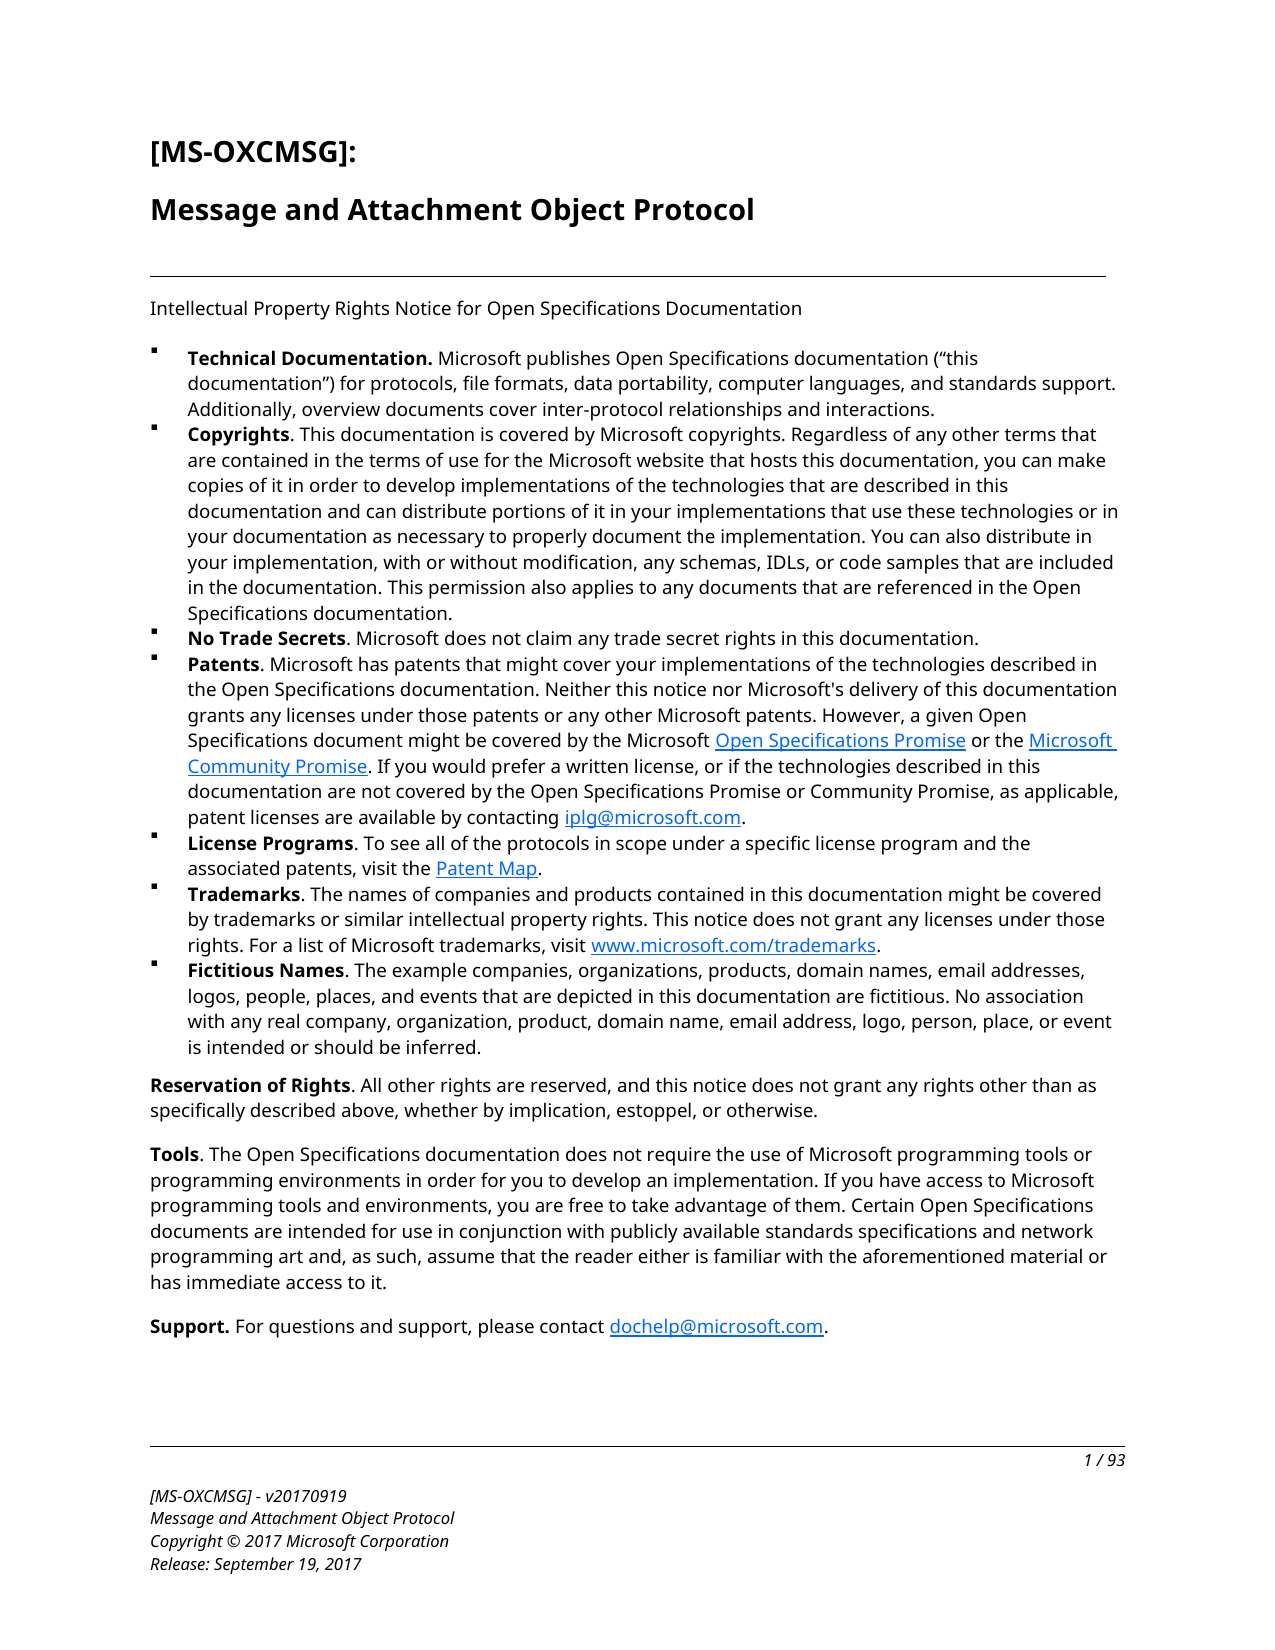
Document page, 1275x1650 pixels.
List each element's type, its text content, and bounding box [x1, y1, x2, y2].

list License Programs. To see all of the protocols in scope under a specific license program and the associated patents, visit the Patent Map. [150, 830, 1125, 881]
text Message and Attachment Object Protocol [150, 190, 1125, 229]
text Tools. The Open Specifications documentation does not require the use of Microsoft programming tools or programming environments in order for you to develop an implementation. If you have access to Microsoft programming tools and environments, you are free to take advantage of them. Certain Open Specifications documents are intended for use in conjunction with publicly available standards specifications and network programming art and, as such, assume that the reader either is familiar with the aforementioned material or has immediate access to it. [150, 1142, 1125, 1295]
text Support. For questions and support, please contact dochelp@microsoft.com. [150, 1314, 1125, 1339]
text [MS-OXCMSG]: [150, 131, 1125, 171]
list Copyrights. This documentation is covered by Microsoft copyrights. Regardless of any other terms that are contained in the terms of use for the Microsoft website that hosts this documentation, you can make copies of it in order to develop implementations of the technologies that are described in this documentation and can distribute portions of it in your implementations that use these technologies or in your documentation as necessary to properly document the implementation. You can also distribute in your implementation, with or without modification, any schemas, IDLs, or code samples that are included in the documentation. This permission also applies to any documents that are referenced in the Open Specifications documentation. [150, 421, 1125, 626]
list Technical Documentation. Microsoft publishes Open Specifications documentation (“this documentation”) for protocols, file formats, data portability, computer languages, and standards support. Additionally, overview documents cover inter-protocol relationships and interactions. [150, 345, 1125, 421]
list Fictitious Names. The example companies, organizations, products, domain names, email addresses, logos, people, places, and events that are depicted in this documentation are fictitious. No association with any real company, organization, product, domain name, email address, logo, person, place, or event is intended or should be inferred. [150, 957, 1125, 1059]
list Patents. Microsoft has patents that might cover your implementations of the technologies described in the Open Specifications documentation. Neither this notice nor Microsoft's delivery of this documentation grants any licenses under those patents or any other Microsoft patents. However, a given Open Specifications document might be covered by the Microsoft Open Specifications Promise or the Microsoft Community Promise. If you would prefer a written license, or if the technologies described in this documentation are not covered by the Open Specifications Promise or Community Promise, as applicable, patent licenses are available by contacting iplg@microsoft.com. [150, 651, 1125, 830]
list No Trade Secrets. Microsoft does not claim any trade secret rights in this documentation. [150, 626, 1125, 651]
text Reservation of Rights. All other rights are reserved, and this notice does not grant any rights other than as specifically described above, whether by implication, estoppel, or otherwise. [150, 1072, 1125, 1123]
text Intellectual Property Rights Notice for Open Specifications Documentation [150, 296, 1125, 321]
list Trademarks. The names of companies and products contained in this documentation might be covered by trademarks or similar intellectual property rights. This notice does not grant any licenses under those rights. For a list of Microsoft trademarks, visit www.microsoft.com/trademarks. [150, 881, 1125, 957]
